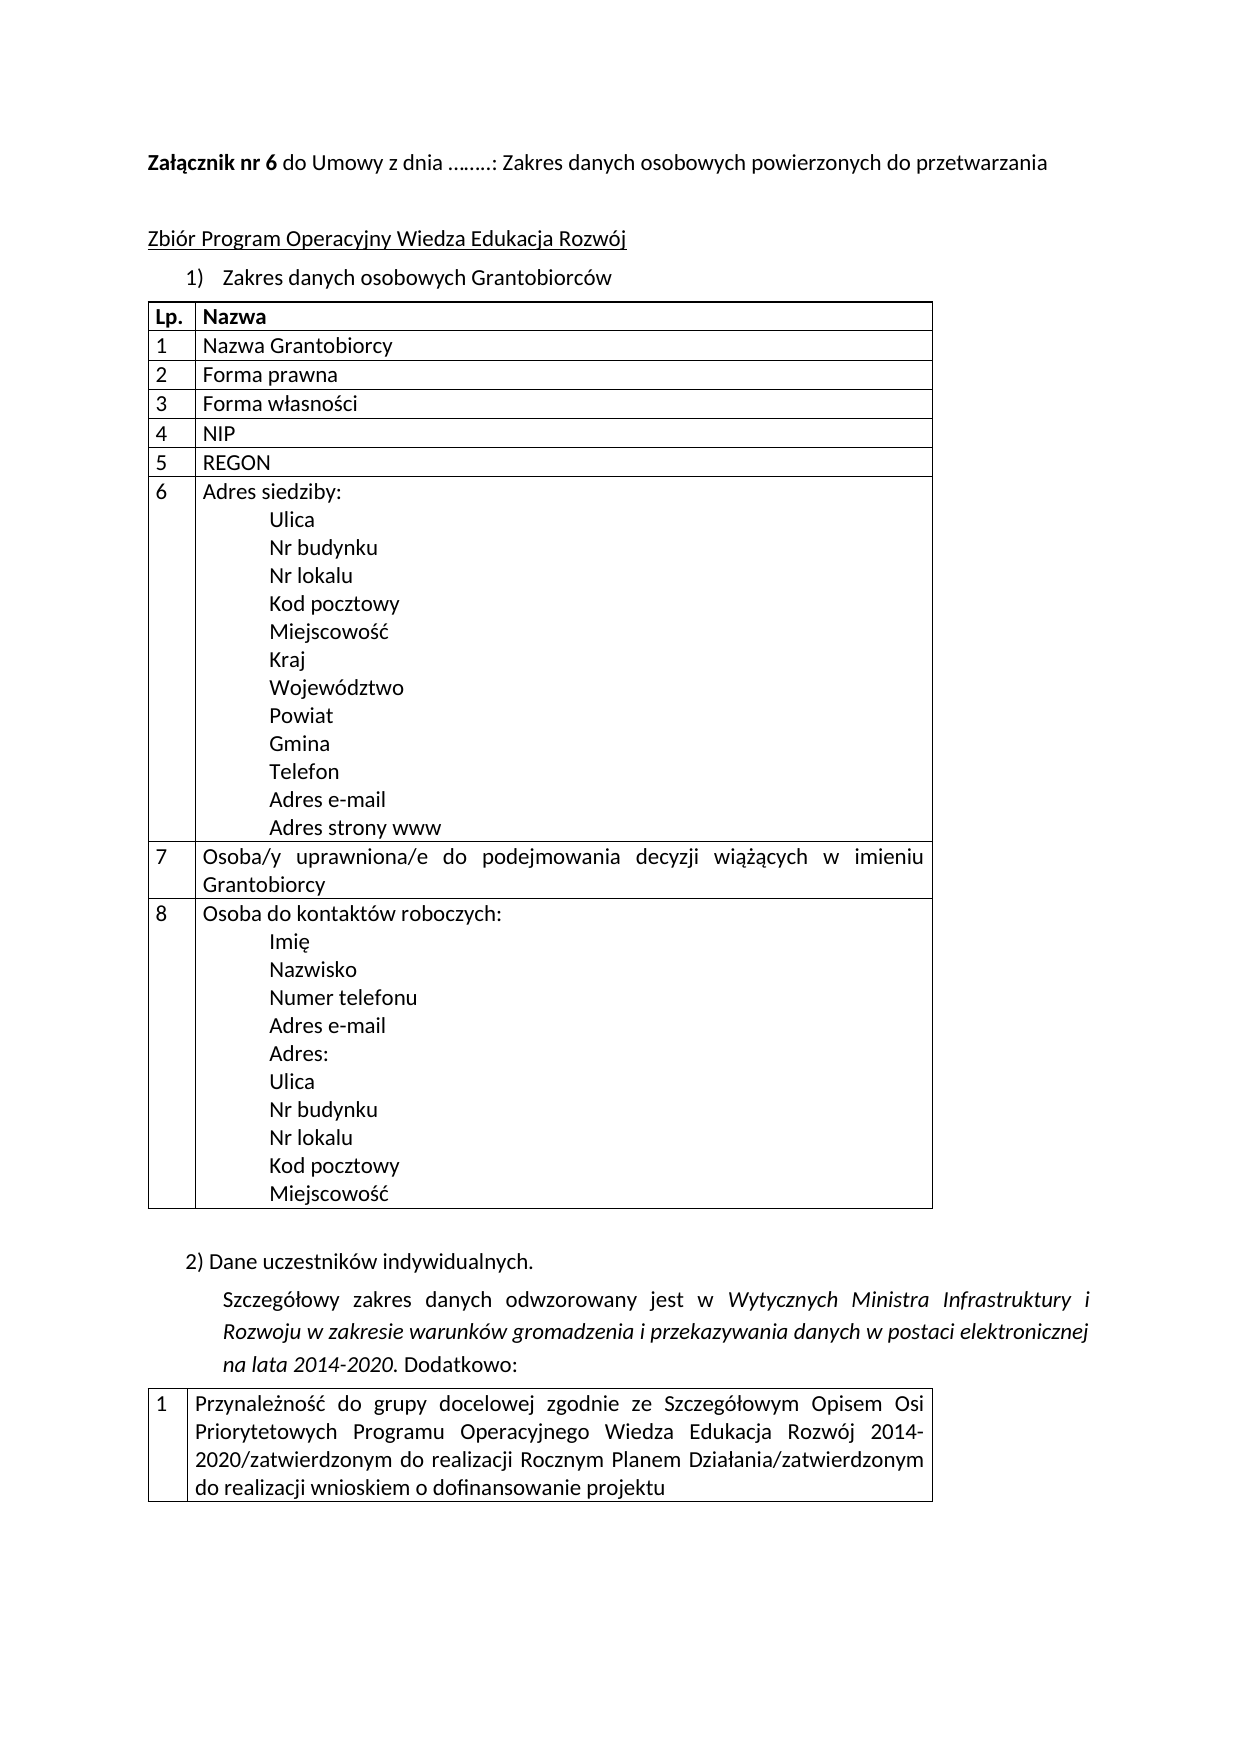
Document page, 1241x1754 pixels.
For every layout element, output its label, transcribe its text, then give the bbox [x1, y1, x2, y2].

table_cell 7 [149, 842, 195, 898]
table_cell 2 [149, 361, 195, 388]
table_header Nazwa [196, 303, 932, 330]
list Zakres danych osobowych Grantobiorców [185, 263, 1093, 291]
table_cell 6 [149, 477, 195, 841]
text Zbiór Program Operacyjny Wiedza Edukacja Rozwój [148, 224, 1093, 252]
table_header 1 [149, 1389, 187, 1501]
table_cell 8 [149, 899, 195, 1207]
table_cell 4 [149, 419, 195, 447]
table_cell Forma własności [196, 390, 932, 418]
text Załącznik nr 6 do Umowy z dnia ……..: Zakres danych osobowych powierzonych do przetwarzania [148, 148, 1093, 176]
table_cell 5 [149, 448, 195, 476]
table_cell Forma prawna [196, 361, 932, 388]
text Szczegółowy zakres danych odwzorowany jest w Wytycznych Ministra Infrastruktury i Rozwoju w zakresie warunków gromadzenia i przekazywania danych w postaci elektronicznej na lata 2014-2020. Dodatkowo: [223, 1285, 1093, 1378]
table_cell Adres siedziby: Ulica Nr budynku Nr lokalu Kod pocztowy Miejscowość Kraj Województwo Powiat Gmina Telefon Adres e-mail Adres strony www [196, 477, 932, 841]
table_cell Osoba/y uprawniona/e do podejmowania decyzji wiążących w imieniu Grantobiorcy [196, 842, 932, 898]
table_cell 1 [149, 331, 195, 359]
text 2) Dane uczestników indywidualnych. [185, 1247, 1093, 1275]
table_header Przynależność do grupy docelowej zgodnie ze Szczegółowym Opisem Osi Priorytetowych Programu Operacyjnego Wiedza Edukacja Rozwój 2014-2020/zatwierdzonym do realizacji Rocznym Planem Działania/zatwierdzonym do realizacji wnioskiem o dofinansowanie projektu [188, 1389, 932, 1501]
table_cell 3 [149, 390, 195, 418]
table_cell Nazwa Grantobiorcy [196, 331, 932, 359]
table_cell REGON [196, 448, 932, 476]
table_cell Osoba do kontaktów roboczych: Imię Nazwisko Numer telefonu Adres e-mail Adres: Ulica Nr budynku Nr lokalu Kod pocztowy Miejscowość [196, 899, 932, 1207]
table_cell NIP [196, 419, 932, 447]
table_header Lp. [149, 303, 195, 330]
